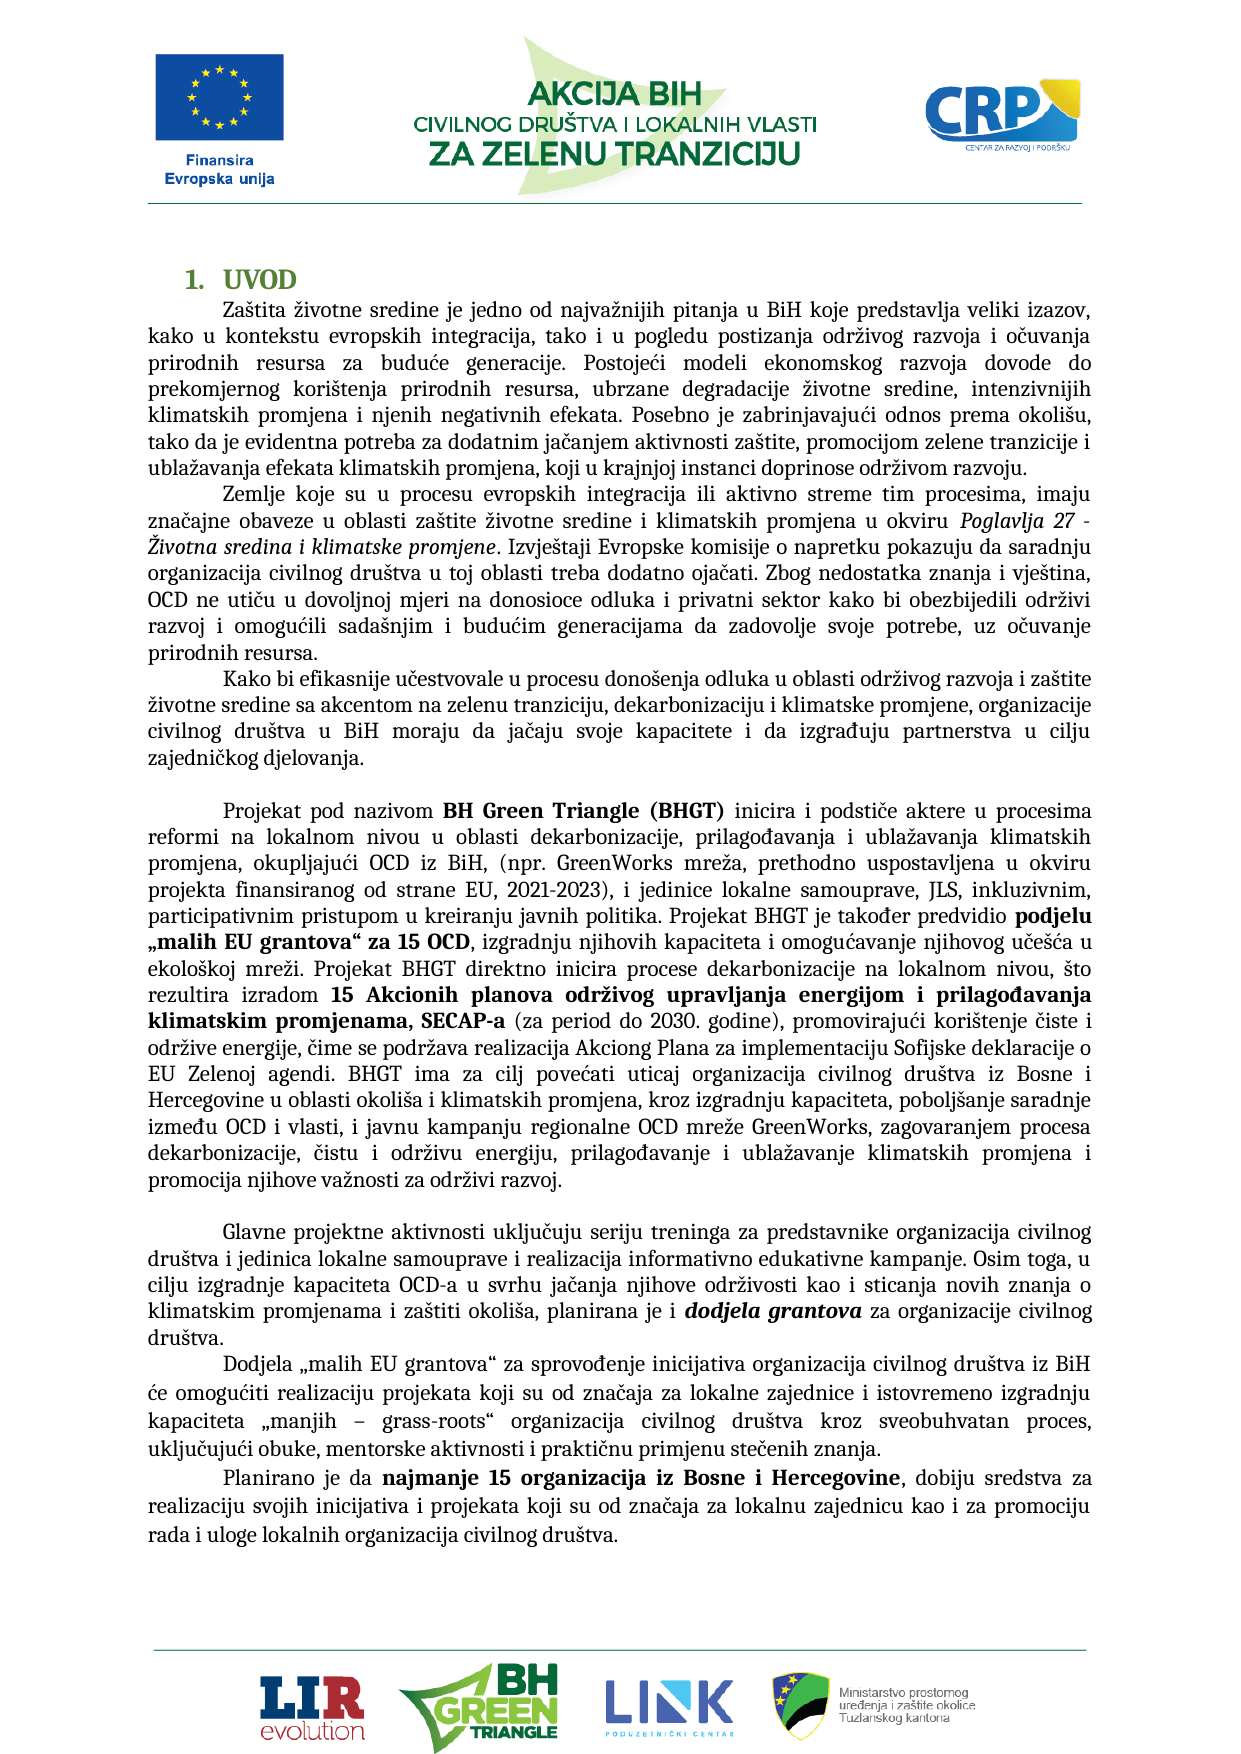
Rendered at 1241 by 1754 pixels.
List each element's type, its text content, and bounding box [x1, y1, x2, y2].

text Projekat pod nazivom BH Green Triangle (BHGT) inicira i podstiče aktere u procesima reformi na lokalnom nivou u oblasti dekarbonizacije, prilagođavanja i ublažavanja klimatskih promjena, okupljajući OCD iz BiH, (npr. GreenWorks mreža, prethodno uspostavljena u okviru projekta finansiranog od strane EU, 2021-2023), i jedinice lokalne samouprave, JLS, inkluzivnim, participativnim pristupom u kreiranju javnih politika. Projekat BHGT je također predvidio podjelu „malih EU grantova“ za 15 OCD, izgradnju njihovih kapaciteta i omogućavanje njihovog učešća u ekološkoj mreži. Projekat BHGT direktno inicira procese dekarbonizacije na lokalnom nivou, što rezultira izradom 15 Akcionih planova održivog upravljanja energijom i prilagođavanja klimatskim promjenama, SECAP-a (za period do 2030. godine), promovirajući korištenje čiste i održive energije, čime se podržava realizacija Akciong Plana za implementaciju Sofijske deklaracije o EU Zelenoj agendi. BHGT ima za cilj povećati uticaj organizacija civilnog društva iz Bosne i Hercegovine u oblasti okoliša i klimatskih promjena, kroz izgradnju kapaciteta, poboljšanje saradnje između OCD i vlasti, i javnu kampanju regionalne OCD mreže GreenWorks, zagovaranjem procesa dekarbonizacije, čistu i održivu energiju, prilagođavanje i ublažavanje klimatskih promjena i promocija njihove važnosti za održivi razvoj. [148, 797, 1092, 1193]
text Dodjela „malih EU grantova“ za sprovođenje inicijativa organizacija civilnog društva iz BiH će omogućiti realizaciju projekata koji su od značaja za lokalne zajednice i istovremeno izgradnju kapaciteta „manjih – grass-roots“ organizacija civilnog društva kroz sveobuhvatan proces, uključujući obuke, mentorske aktivnosti i praktičnu primjenu stečenih znanja. [148, 1351, 1092, 1462]
picture [147, 29, 1083, 211]
picture [153, 1649, 1087, 1754]
subtitle UVOD [185, 263, 1092, 297]
text Zaštita životne sredine je jedno od najvažnijih pitanja u BiH koje predstavlja veliki izazov, kako u kontekstu evropskih integracija, tako i u pogledu postizanja održivog razvoja i očuvanja prirodnih resursa za buduće generacije. Postojeći modeli ekonomskog razvoja dovode do prekomjernog korištenja prirodnih resursa, ubrzane degradacije životne sredine, intenzivnijih klimatskih promjena i njenih negativnih efekata. Posebno je zabrinjavajući odnos prema okolišu, tako da je evidentna potreba za dodatnim jačanjem aktivnosti zaštite, promocijom zelene tranzicije i ublažavanja efekata klimatskih promjena, koji u krajnjoj instanci doprinose održivom razvoju. [148, 297, 1092, 481]
text Glavne projektne aktivnosti uključuju seriju treninga za predstavnike organizacija civilnog društva i jedinica lokalne samouprave i realizacija informativno edukativne kampanje. Osim toga, u cilju izgradnje kapaciteta OCD-a u svrhu jačanja njihove održivosti kao i sticanja novih znanja o klimatskim promjenama i zaštiti okoliša, planirana je i dodjela grantova za organizacije civilnog društva. [148, 1219, 1092, 1351]
text Planirano je da najmanje 15 organizacija iz Bosne i Hercegovine, dobiju sredstva za realizaciju svojih inicijativa i projekata koji su od značaja za lokalnu zajednicu kao i za promociju rada i uloge lokalnih organizacija civilnog društva. [148, 1464, 1092, 1548]
text Kako bi efikasnije učestvovale u procesu donošenja odluka u oblasti održivog razvoja i zaštite životne sredine sa akcentom na zelenu tranziciju, dekarbonizaciju i klimatske promjene, organizacije civilnog društva u BiH moraju da jačaju svoje kapacitete i da izgrađuju partnerstva u cilju zajedničkog djelovanja. [148, 666, 1092, 771]
text Zemlje koje su u procesu evropskih integracija ili aktivno streme tim procesima, imaju značajne obaveze u oblasti zaštite životne sredine i klimatskih promjena u okviru Poglavlja 27 - Životna sredina i klimatske promjene. Izvještaji Evropske komisije o napretku pokazuju da saradnju organizacija civilnog društva u toj oblasti treba dodatno ojačati. Zbog nedostatka znanja i vještina, OCD ne utiču u dovoljnoj mjeri na donosioce odluka i privatni sektor kako bi obezbijedili održivi razvoj i omogućili sadašnjim i budućim generacijama da zadovolje svoje potrebe, uz očuvanje prirodnih resursa. [148, 481, 1092, 666]
